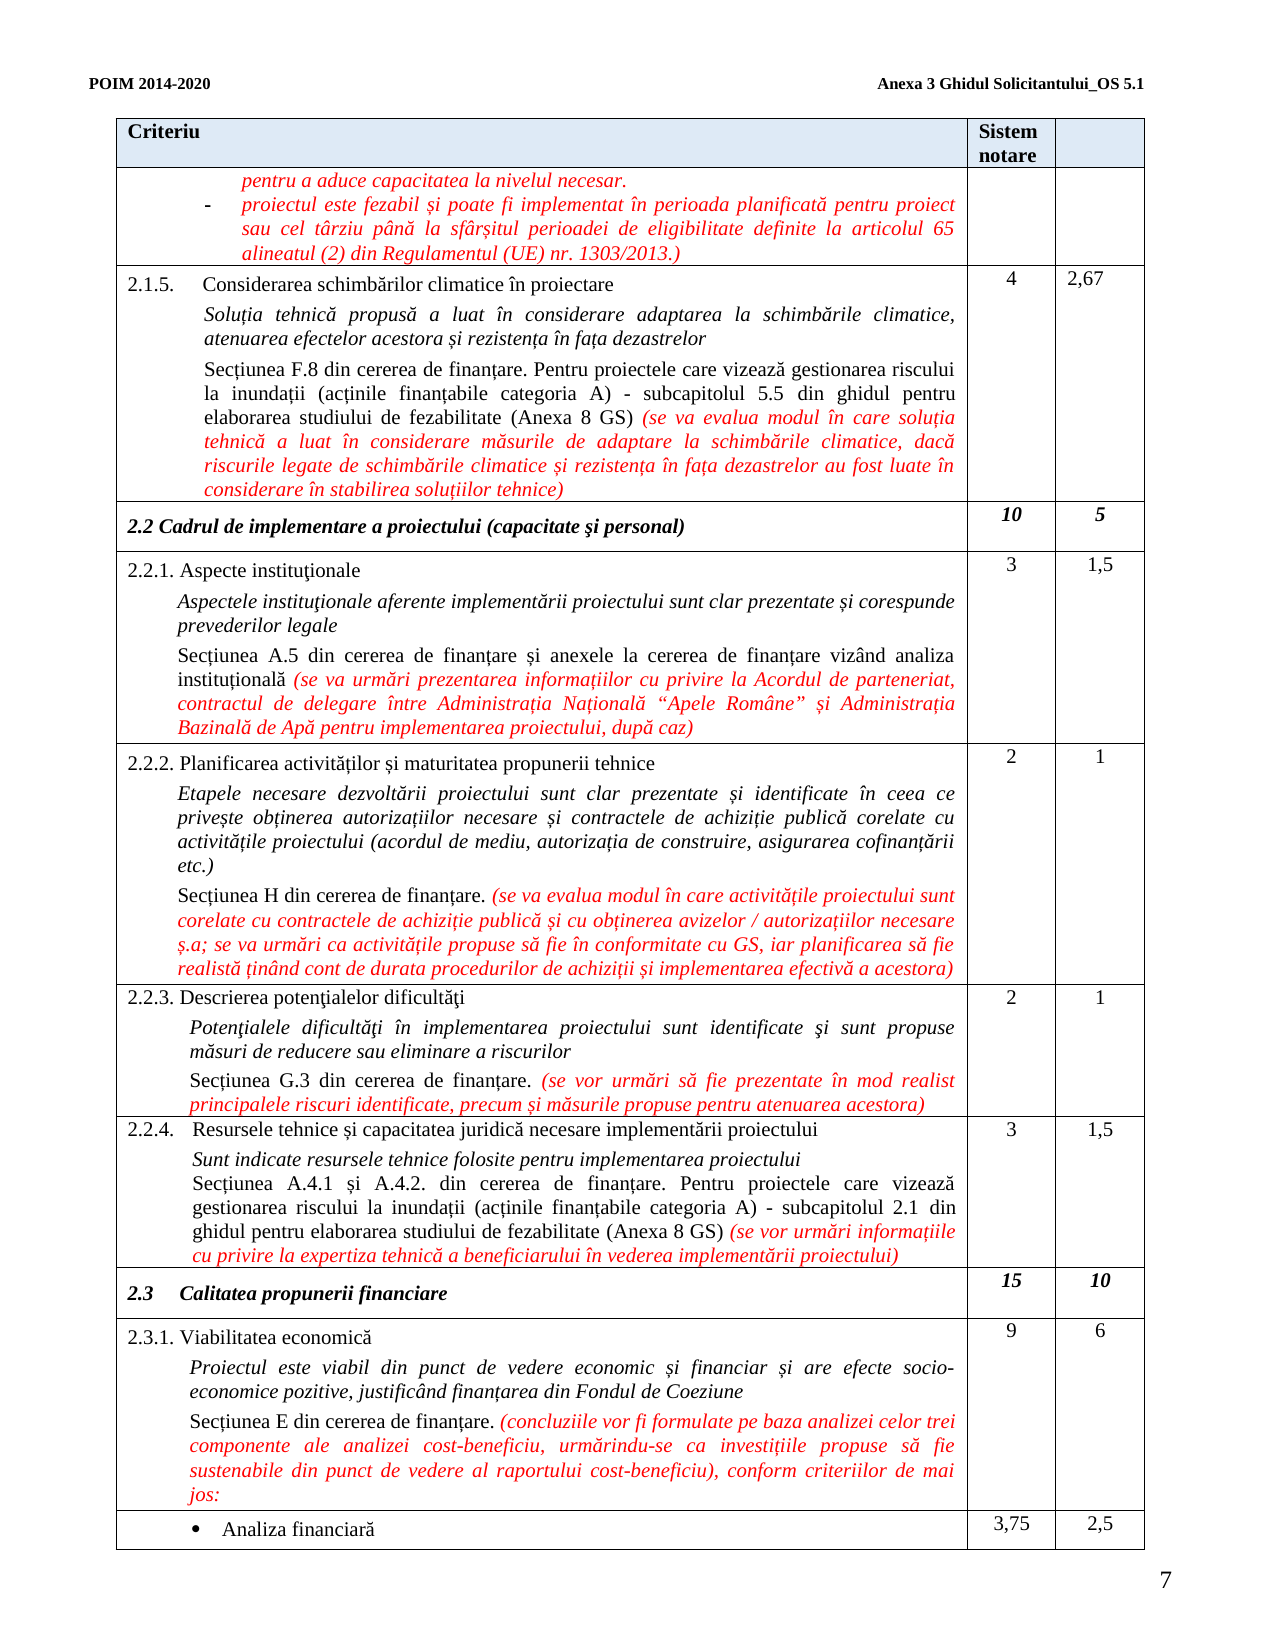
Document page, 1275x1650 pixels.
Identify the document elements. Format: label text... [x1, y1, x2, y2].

table_cell 6 [1056, 1319, 1144, 1510]
table_cell 4 [968, 266, 1055, 501]
table_cell 2,67 [1056, 266, 1144, 501]
table_cell 1,5 [1056, 1117, 1144, 1267]
table_cell 2.2.3. Descrierea potenţialelor dificultăţi Potenţialele dificultăţi în implementarea proiectului sunt identificate şi sunt propuse măsuri de reducere sau eliminare a riscurilor Secțiunea G.3 din cererea de finanțare. (se vor urmări să fie prezentate în mod realist principalele riscuri identificate, precum și măsurile propuse pentru atenuarea acestora) [117, 985, 967, 1116]
table_cell 2.3.1. Viabilitatea economică Proiectul este viabil din punct de vedere economic și financiar și are efecte socio-economice pozitive, justificând finanțarea din Fondul de Coeziune Secțiunea E din cererea de finanțare. (concluziile vor fi formulate pe baza analizei celor trei componente ale analizei cost-beneficiu, urmărindu-se ca investițiile propuse să fie sustenabile din punct de vedere al raportului cost-beneficiu), conform criteriilor de mai jos: [117, 1319, 967, 1510]
table_header [1056, 119, 1144, 167]
table_cell 1 [1056, 985, 1144, 1116]
table_cell 10 [1056, 1268, 1144, 1317]
table_cell 2.3 Calitatea propunerii financiare [117, 1268, 967, 1317]
table_cell 3,75 [968, 1511, 1055, 1549]
table_cell 3 [968, 1117, 1055, 1267]
table_header Criteriu [117, 119, 967, 167]
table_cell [117, 168, 967, 264]
table_cell 2.2.1. Aspecte instituţionale Aspectele instituţionale aferente implementării proiectului sunt clar prezentate și corespunde prevederilor legale Secțiunea A.5 din cererea de finanțare și anexele la cererea de finanțare vizând analiza instituțională (se va urmări prezentarea informațiilor cu privire la Acordul de parteneriat, contractul de delegare între Administrația Națională “Apele Române” și Administrația Bazinală de Apă pentru implementarea proiectului, după caz) [117, 552, 967, 743]
table_cell 2,5 [1056, 1511, 1144, 1549]
table_cell 2.2.2. Planificarea activităților și maturitatea propunerii tehnice Etapele necesare dezvoltării proiectului sunt clar prezentate și identificate în ceea ce privește obținerea autorizațiilor necesare și contractele de achiziție publică corelate cu activitățile proiectului (acordul de mediu, autorizația de construire, asigurarea cofinanțării etc.) Secțiunea H din cererea de finanțare. (se va evalua modul în care activitățile proiectului sunt corelate cu contractele de achiziție publică și cu obținerea avizelor / autorizațiilor necesare ș.a; se va urmări ca activitățile propuse să fie în conformitate cu GS, iar planificarea să fie realistă ținând cont de durata procedurilor de achiziții și implementarea efectivă a acestora) [117, 744, 967, 984]
table_cell 23 [968, 168, 1055, 264]
table_cell 2.2.4. Resursele tehnice și capacitatea juridică necesare implementării proiectului Sunt indicate resursele tehnice folosite pentru implementarea proiectului Secțiunea A.4.1 și A.4.2. din cererea de finanțare. Pentru proiectele care vizează gestionarea riscului la inundații (acținile finanțabile categoria A) - subcapitolul 2.1 din ghidul pentru elaborarea studiului de fezabilitate (Anexa 8 GS) (se vor urmări informațiile cu privire la expertiza tehnică a beneficiarului în vederea implementării proiectului) [117, 1117, 967, 1267]
table_cell 5 [1056, 502, 1144, 551]
table_cell 1 [1056, 744, 1144, 984]
table_cell 2 [968, 985, 1055, 1116]
table_cell 1,5 [1056, 552, 1144, 743]
table_cell 15 [968, 1268, 1055, 1317]
table_cell 10 [968, 502, 1055, 551]
table_cell 2.2 Cadrul de implementare a proiectului (capacitate şi personal) [117, 502, 967, 551]
table_cell 17 [1056, 168, 1144, 264]
table_cell 2 [968, 744, 1055, 984]
table_cell 9 [968, 1319, 1055, 1510]
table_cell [117, 1511, 967, 1549]
table_cell 2.1.5. Considerarea schimbărilor climatice în proiectare Soluția tehnică propusă a luat în considerare adaptarea la schimbările climatice, atenuarea efectelor acestora și rezistența în fața dezastrelor Secțiunea F.8 din cererea de finanțare. Pentru proiectele care vizează gestionarea riscului la inundații (acținile finanțabile categoria A) - subcapitolul 5.5 din ghidul pentru elaborarea studiului de fezabilitate (Anexa 8 GS) (se va evalua modul în care soluția tehnică a luat în considerare măsurile de adaptare la schimbările climatice, dacă riscurile legate de schimbările climatice și rezistența în fața dezastrelor au fost luate în considerare în stabilirea soluțiilor tehnice) [117, 266, 967, 501]
table_header Sistem notare [968, 119, 1055, 167]
table_cell 3 [968, 552, 1055, 743]
